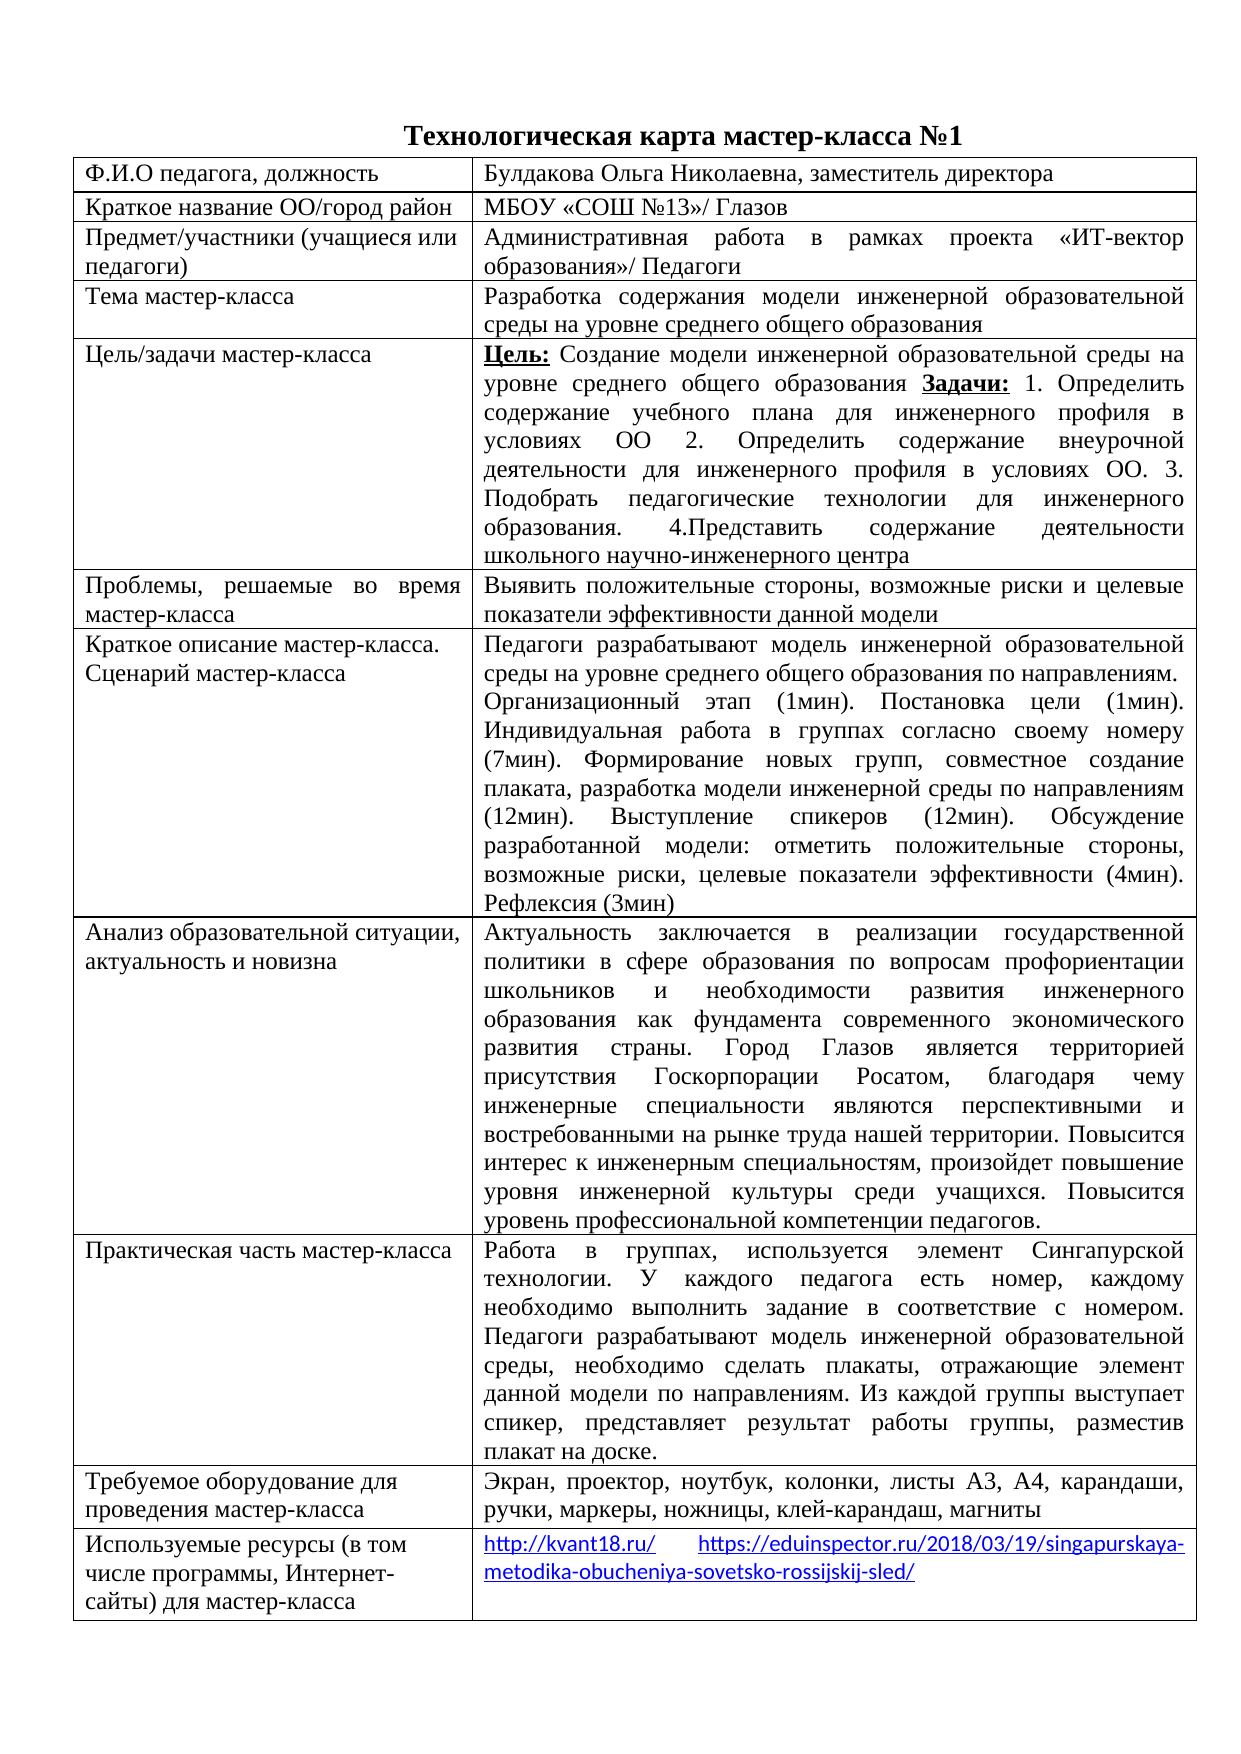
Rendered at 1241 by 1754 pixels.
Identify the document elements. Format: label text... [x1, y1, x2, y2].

table_cell Выявить положительные стороны, возможные риски и целевые показатели эффективности данной модели [473, 570, 1196, 628]
table_cell Практическая часть мастер-класса [74, 1235, 472, 1465]
table_cell Педагоги разрабатывают модель инженерной образовательной среды на уровне среднего общего образования по направлениям. Организационный этап (1мин). Постановка цели (1мин). Индивидуальная работа в группах согласно своему номеру (7мин). Формирование новых групп, совместное создание плаката, разработка модели инженерной среды по направлениям (12мин). Выступление спикеров (12мин). Обсуждение разработанной модели: отметить положительные стороны, возможные риски, целевые показатели эффективности (4мин). Рефлексия (3мин) [473, 629, 1196, 916]
table_cell Предмет/участники (учащиеся или педагоги) [74, 222, 472, 280]
table_cell Анализ образовательной ситуации, актуальность и новизна [74, 918, 472, 1234]
table_cell Актуальность заключается в реализации государственной политики в сфере образования по вопросам профориентации школьников и необходимости развития инженерного образования как фундамента современного экономического развития страны. Город Глазов является территорией присутствия Госкорпорации Росатом, благодаря чему инженерные специальности являются перспективными и востребованными на рынке труда нашей территории. Повысится интерес к инженерным специальностям, произойдет повышение уровня инженерной культуры среди учащихся. Повысится уровень профессиональной компетенции педагогов. [473, 918, 1196, 1234]
table_cell Краткое название ОО/город район [74, 193, 472, 221]
table_cell Разработка содержания модели инженерной образовательной среды на уровне среднего общего образования [473, 281, 1196, 338]
table_cell Административная работа в рамках проекта «ИТ-вектор образования»/ Педагоги [473, 222, 1196, 280]
table_header Ф.И.О педагога, должность [74, 158, 472, 191]
table_cell Работа в группах, используется элемент Сингапурской технологии. У каждого педагога есть номер, каждому необходимо выполнить задание в соответствие с номером. Педагоги разрабатывают модель инженерной образовательной среды, необходимо сделать плакаты, отражающие элемент данной модели по направлениям. Из каждой группы выступает спикер, представляет результат работы группы, разместив плакат на доске. [473, 1235, 1196, 1465]
table_cell Проблемы, решаемые во время мастер-класса [74, 570, 472, 628]
table_header Булдакова Ольга Николаевна, заместитель директора [473, 158, 1196, 191]
table_cell Цель/задачи мастер-класса [74, 339, 472, 569]
table_cell Краткое описание мастер-класса. Сценарий мастер-класса [74, 629, 472, 916]
text Технологическая карта мастер-класса №1 [215, 118, 1152, 152]
table_cell Экран, проектор, ноутбук, колонки, листы А3, А4, карандаши, ручки, маркеры, ножницы, клей-карандаш, магниты [473, 1466, 1196, 1528]
table_cell Тема мастер-класса [74, 281, 472, 338]
table_cell Используемые ресурсы (в том числе программы, Интернет-сайты) для мастер-класса [74, 1529, 472, 1620]
table_cell Требуемое оборудование для проведения мастер-класса [74, 1466, 472, 1528]
table_cell http://kvant18.ru/ https://eduinspector.ru/2018/03/19/singapurskaya-metodika-obucheniya-sovetsko-rossijskij-sled/ [473, 1529, 1196, 1620]
table_cell МБОУ «СОШ №13»/ Глазов [473, 193, 1196, 221]
table_cell Цель: Создание модели инженерной образовательной среды на уровне среднего общего образования Задачи: 1. Определить содержание учебного плана для инженерного профиля в условиях ОО 2. Определить содержание внеурочной деятельности для инженерного профиля в условиях ОО. 3. Подобрать педагогические технологии для инженерного образования. 4.Представить содержание деятельности школьного научно-инженерного центра [473, 339, 1196, 569]
